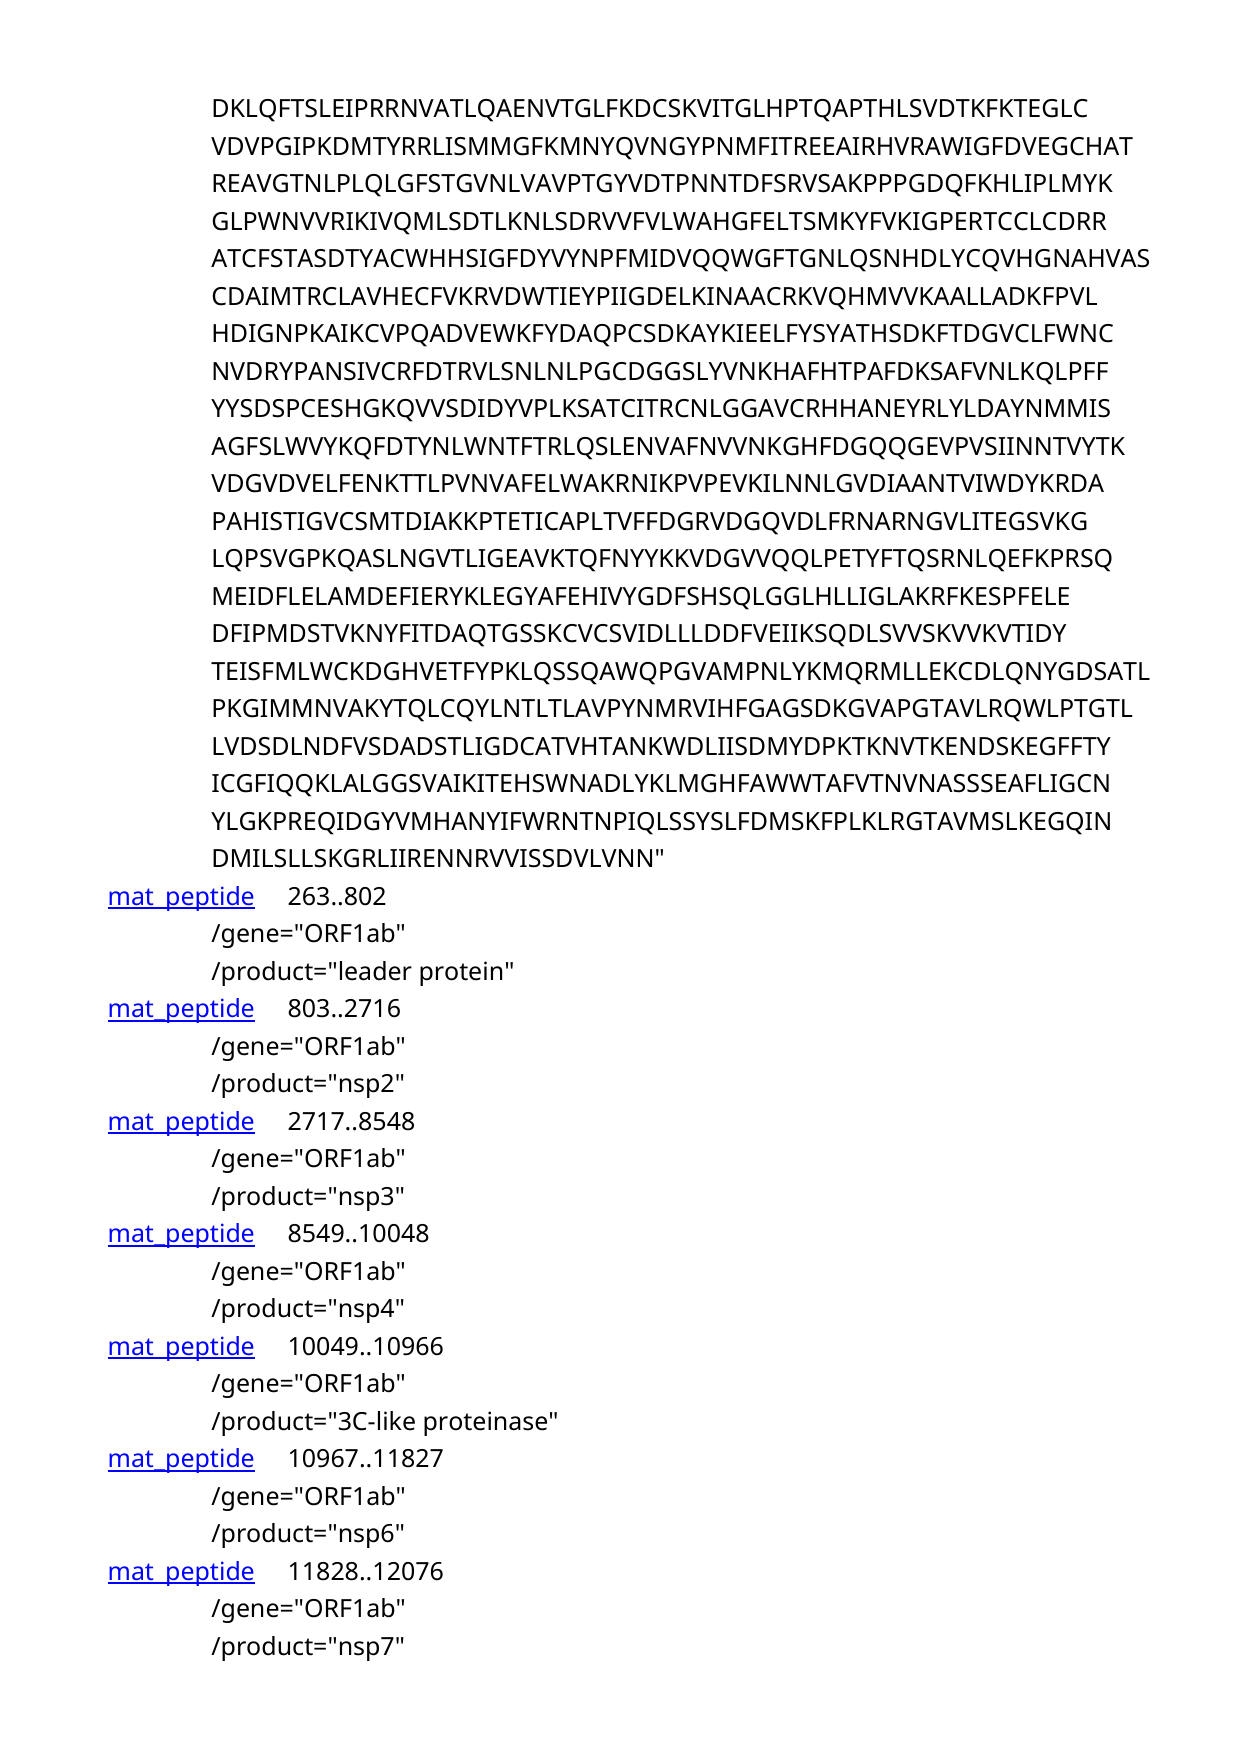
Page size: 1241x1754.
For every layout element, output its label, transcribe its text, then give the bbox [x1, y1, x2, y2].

text YYSDSPCESHGKQVVSDIDYVPLKSATCITRCNLGGAVCRHHANEYRLYLDAYNMMIS [75, 389, 1165, 427]
text /product="nsp2" [75, 1064, 1165, 1102]
text PKGIMMNVAKYTQLCQYLNTLTLAVPYNMRVIHFGAGSDKGVAPGTAVLRQWLPTGTL [75, 689, 1165, 727]
text /gene="ORF1ab" [75, 1252, 1165, 1289]
text /product="nsp7" [75, 1627, 1165, 1664]
text /product="3C-like proteinase" [75, 1402, 1165, 1439]
text CDAIMTRCLAVHECFVKRVDWTIEYPIIGDELKINAACRKVQHMVVKAALLADKFPVL [75, 277, 1165, 314]
text /gene="ORF1ab" [75, 1589, 1165, 1627]
text VDGVDVELFENKTTLPVNVAFELWAKRNIKPVPEVKILNNLGVDIAANTVIWDYKRDA [75, 464, 1165, 502]
text GLPWNVVRIKIVQMLSDTLKNLSDRVVFVLWAHGFELTSMKYFVKIGPERTCCLCDRR [75, 202, 1165, 239]
text /product="nsp4" [75, 1289, 1165, 1327]
text mat_peptide 11828..12076 [75, 1552, 1165, 1589]
text mat_peptide 10967..11827 [75, 1439, 1165, 1477]
text /gene="ORF1ab" [75, 1477, 1165, 1514]
text /gene="ORF1ab" [75, 1364, 1165, 1402]
text HDIGNPKAIKCVPQADVEWKFYDAQPCSDKAYKIEELFYSYATHSDKFTDGVCLFWNC [75, 314, 1165, 352]
text TEISFMLWCKDGHVETFYPKLQSSQAWQPGVAMPNLYKMQRMLLEKCDLQNYGDSATL [75, 652, 1165, 689]
text AGFSLWVYKQFDTYNLWNTFTRLQSLENVAFNVVNKGHFDGQQGEVPVSIINNTVYTK [75, 427, 1165, 464]
text YLGKPREQIDGYVMHANYIFWRNTNPIQLSSYSLFDMSKFPLKLRGTAVMSLKEGQIN [75, 802, 1165, 839]
text ATCFSTASDTYACWHHSIGFDYVYNPFMIDVQQWGFTGNLQSNHDLYCQVHGNAHVAS [75, 239, 1165, 277]
text DKLQFTSLEIPRRNVATLQAENVTGLFKDCSKVITGLHPTQAPTHLSVDTKFKTEGLC [75, 89, 1165, 127]
text /product="leader protein" [75, 952, 1165, 989]
text VDVPGIPKDMTYRRLISMMGFKMNYQVNGYPNMFITREEAIRHVRAWIGFDVEGCHAT [75, 127, 1165, 164]
text /gene="ORF1ab" [75, 1027, 1165, 1064]
text /product="nsp6" [75, 1514, 1165, 1552]
text mat_peptide 8549..10048 [75, 1214, 1165, 1252]
text mat_peptide 2717..8548 [75, 1102, 1165, 1139]
text LVDSDLNDFVSDADSTLIGDCATVHTANKWDLIISDMYDPKTKNVTKENDSKEGFFTY [75, 727, 1165, 764]
text /product="nsp3" [75, 1177, 1165, 1214]
text /gene="ORF1ab" [75, 1139, 1165, 1177]
text REAVGTNLPLQLGFSTGVNLVAVPTGYVDTPNNTDFSRVSAKPPPGDQFKHLIPLMYK [75, 164, 1165, 202]
text DMILSLLSKGRLIIRENNRVVISSDVLVNN" [75, 839, 1165, 877]
text ICGFIQQKLALGGSVAIKITEHSWNADLYKLMGHFAWWTAFVTNVNASSSEAFLIGCN [75, 764, 1165, 802]
text mat_peptide 263..802 [75, 877, 1165, 914]
text DFIPMDSTVKNYFITDAQTGSSKCVCSVIDLLLDDFVEIIKSQDLSVVSKVVKVTIDY [75, 614, 1165, 652]
text /gene="ORF1ab" [75, 914, 1165, 952]
text PAHISTIGVCSMTDIAKKPTETICAPLTVFFDGRVDGQVDLFRNARNGVLITEGSVKG [75, 502, 1165, 539]
text mat_peptide 803..2716 [75, 989, 1165, 1027]
text LQPSVGPKQASLNGVTLIGEAVKTQFNYYKKVDGVVQQLPETYFTQSRNLQEFKPRSQ [75, 539, 1165, 577]
text MEIDFLELAMDEFIERYKLEGYAFEHIVYGDFSHSQLGGLHLLIGLAKRFKESPFELE [75, 577, 1165, 614]
text NVDRYPANSIVCRFDTRVLSNLNLPGCDGGSLYVNKHAFHTPAFDKSAFVNLKQLPFF [75, 352, 1165, 389]
text mat_peptide 10049..10966 [75, 1327, 1165, 1364]
